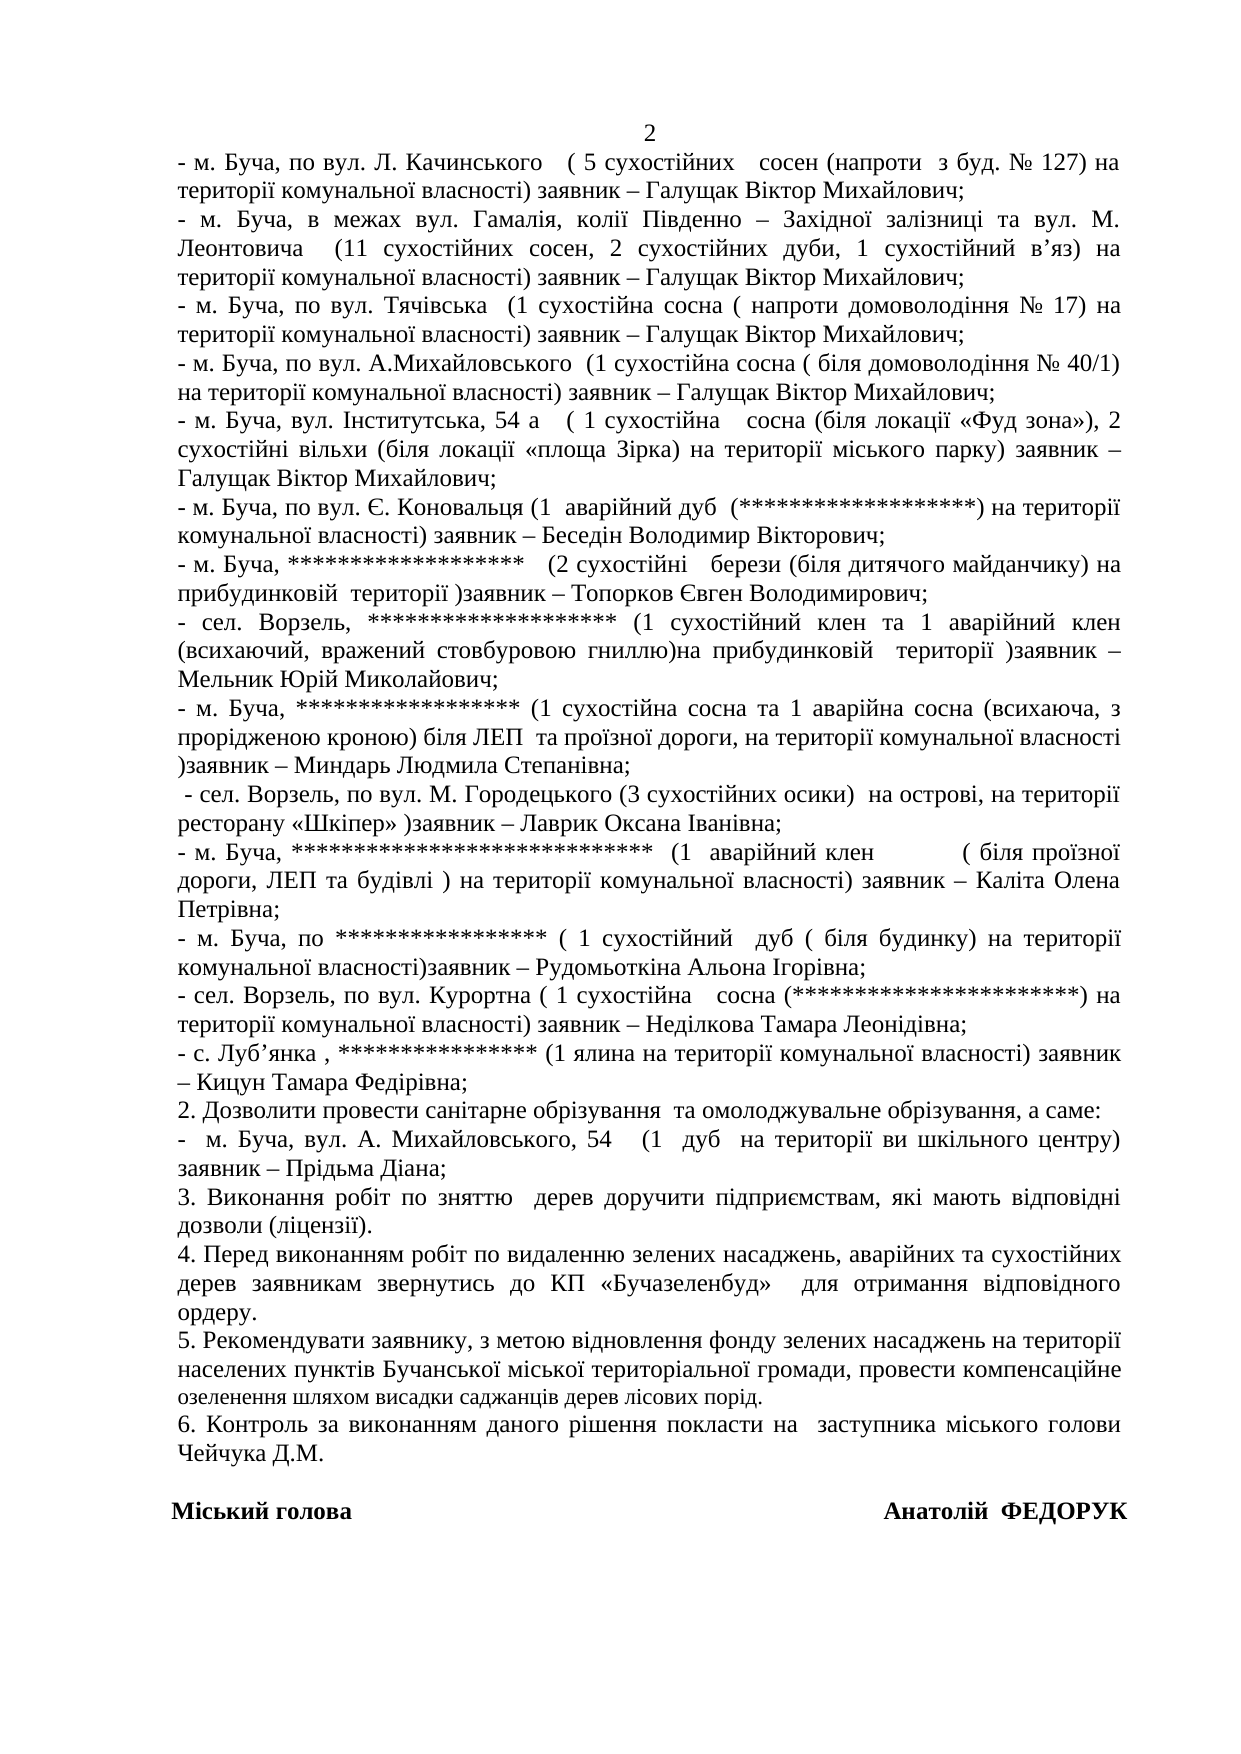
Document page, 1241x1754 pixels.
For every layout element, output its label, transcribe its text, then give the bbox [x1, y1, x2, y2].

text - с. Луб’янка , **************** (1 ялина на території комунальної власності) заявник – Кицун Тамара Федірівна; [177, 1038, 1122, 1096]
text - сел. Ворзель, по вул. М. Городецького (3 сухостійних осики) на острові, на території ресторану «Шкіпер» )заявник – Лаврик Оксана Іванівна; [177, 779, 1122, 837]
text - м. Буча, ****************** (1 сухостійна сосна та 1 аварійна сосна (всихаюча, з прорідженою кроною) біля ЛЕП та проїзної дороги, на території комунальної власності )заявник – Миндарь Людмила Степанівна; [177, 693, 1122, 779]
text - м. Буча, по вул. Тячівська (1 сухостійна сосна ( напроти домоволодіння № 17) на території комунальної власності) заявник – Галущак Віктор Михайлович; [177, 291, 1122, 348]
text 4. Перед виконанням робіт по видаленню зелених насаджень, аварійних та сухостійних дерев заявникам звернутись до КП «Бучазеленбуд» для отримання відповідного ордеру. [177, 1239, 1122, 1326]
text Міський голова Анатолій ФЕДОРУК [171, 1496, 1128, 1524]
text - м. Буча, по вул. Є. Коновальця (1 аварійний дуб (*******************) на території комунальної власності) заявник – Беседін Володимир Вікторович; [177, 492, 1122, 549]
text - м. Буча, в межах вул. Гамалія, колії Південно – Західної залізниці та вул. М. Леонтовича (11 сухостійних сосен, 2 сухостійних дуби, 1 сухостійний в’яз) на території комунальної власності) заявник – Галущак Віктор Михайлович; [177, 204, 1122, 291]
text - м. Буча, ******************* (2 сухостійні берези (біля дитячого майданчику) на прибудинковій території )заявник – Топорков Євген Володимирович; [177, 549, 1122, 607]
text - м. Буча, вул. А. Михайловського, 54 (1 дуб на території ви шкільного центру) заявник – Прідьма Діана; [177, 1124, 1122, 1182]
text - м. Буча, ***************************** (1 аварійний клен ( біля проїзної дороги, ЛЕП та будівлі ) на території комунальної власності) заявник – Каліта Олена Петрівна; [177, 837, 1122, 923]
text 5. Рекомендувати заявнику, з метою відновлення фонду зелених насаджень на території населених пунктів Бучанської міської територіальної громади, провести компенсаційне озеленення шляхом висадки саджанців дерев лісових порід. [177, 1326, 1122, 1409]
text 6. Контроль за виконанням даного рішення покласти на заступника міського голови Чейчука Д.М. [177, 1409, 1122, 1467]
text - м. Буча, по ***************** ( 1 сухостійний дуб ( біля будинку) на території комунальної власності)заявник – Рудомьоткіна Альона Ігорівна; [177, 923, 1122, 981]
text 3. Виконання робіт по зняттю дерев доручити підприємствам, які мають відповідні дозволи (ліцензії). [177, 1182, 1122, 1239]
text - сел. Ворзель, по вул. Курортна ( 1 сухостійна сосна (***********************) на території комунальної власності) заявник – Неділкова Тамара Леонідівна; [177, 981, 1122, 1038]
text - м. Буча, по вул. А.Михайловського (1 сухостійна сосна ( біля домоволодіння № 40/1) на території комунальної власності) заявник – Галущак Віктор Михайлович; [177, 348, 1122, 406]
text 2 [177, 118, 1122, 147]
text - м. Буча, по вул. Л. Качинського ( 5 сухостійних сосен (напроти з буд. № 127) на території комунальної власності) заявник – Галущак Віктор Михайлович; [177, 147, 1122, 204]
text - м. Буча, вул. Інститутська, 54 а ( 1 сухостійна сосна (біля локації «Фуд зона»), 2 сухостійні вільхи (біля локації «площа Зірка) на території міського парку) заявник – Галущак Віктор Михайлович; [177, 406, 1122, 492]
text - сел. Ворзель, ******************** (1 сухостійний клен та 1 аварійний клен (всихаючий, вражений стовбуровою гниллю)на прибудинковій території )заявник – Мельник Юрій Миколайович; [177, 607, 1122, 693]
text 2. Дозволити провести санітарне обрізування та омолоджувальне обрізування, а саме: [177, 1096, 1122, 1124]
